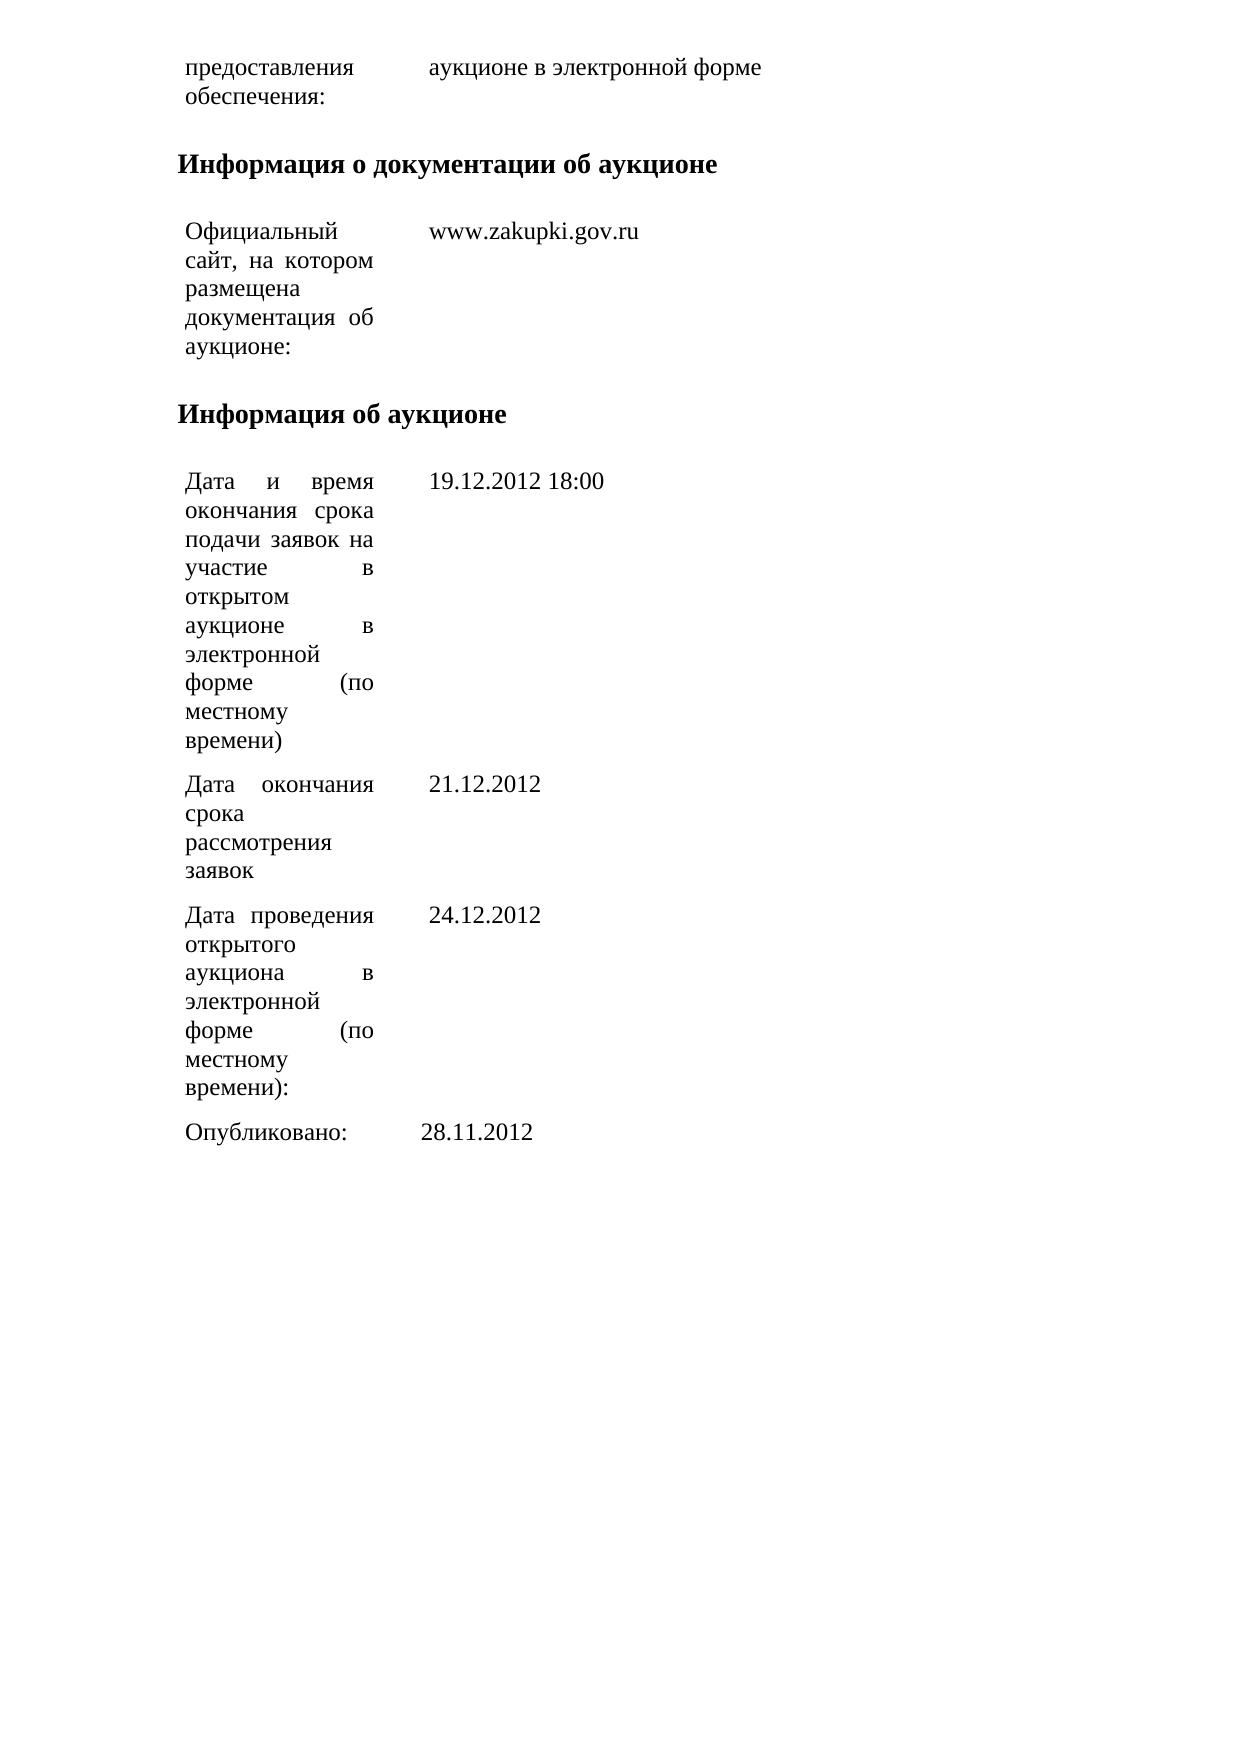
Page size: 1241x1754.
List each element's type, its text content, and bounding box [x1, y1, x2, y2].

table_header 19.12.2012 18:00 [421, 458, 1152, 761]
table_cell 24.12.2012 [421, 892, 1152, 1109]
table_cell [177, 44, 421, 117]
text Информация об аукционе [177, 397, 1152, 429]
table_cell 21.12.2012 [421, 761, 1152, 892]
table_header www.zakupki.gov.ru [421, 208, 1152, 368]
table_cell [421, 44, 1152, 117]
table_cell Дата окончания срока рассмотрения заявок [177, 761, 421, 892]
table_header Опубликовано: [177, 1109, 421, 1153]
text Информация о документации об аукционе [177, 147, 1152, 179]
table_header Дата и время окончания срока подачи заявок на участие в открытом аукционе в электронной форме (по местному времени) [177, 458, 421, 761]
table_header Официальный сайт, на котором размещена документация об аукционе: [177, 208, 421, 368]
table_header 28.11.2012 [421, 1109, 1152, 1153]
table_cell Дата проведения открытого аукциона в электронной форме (по местному времени): [177, 892, 421, 1109]
